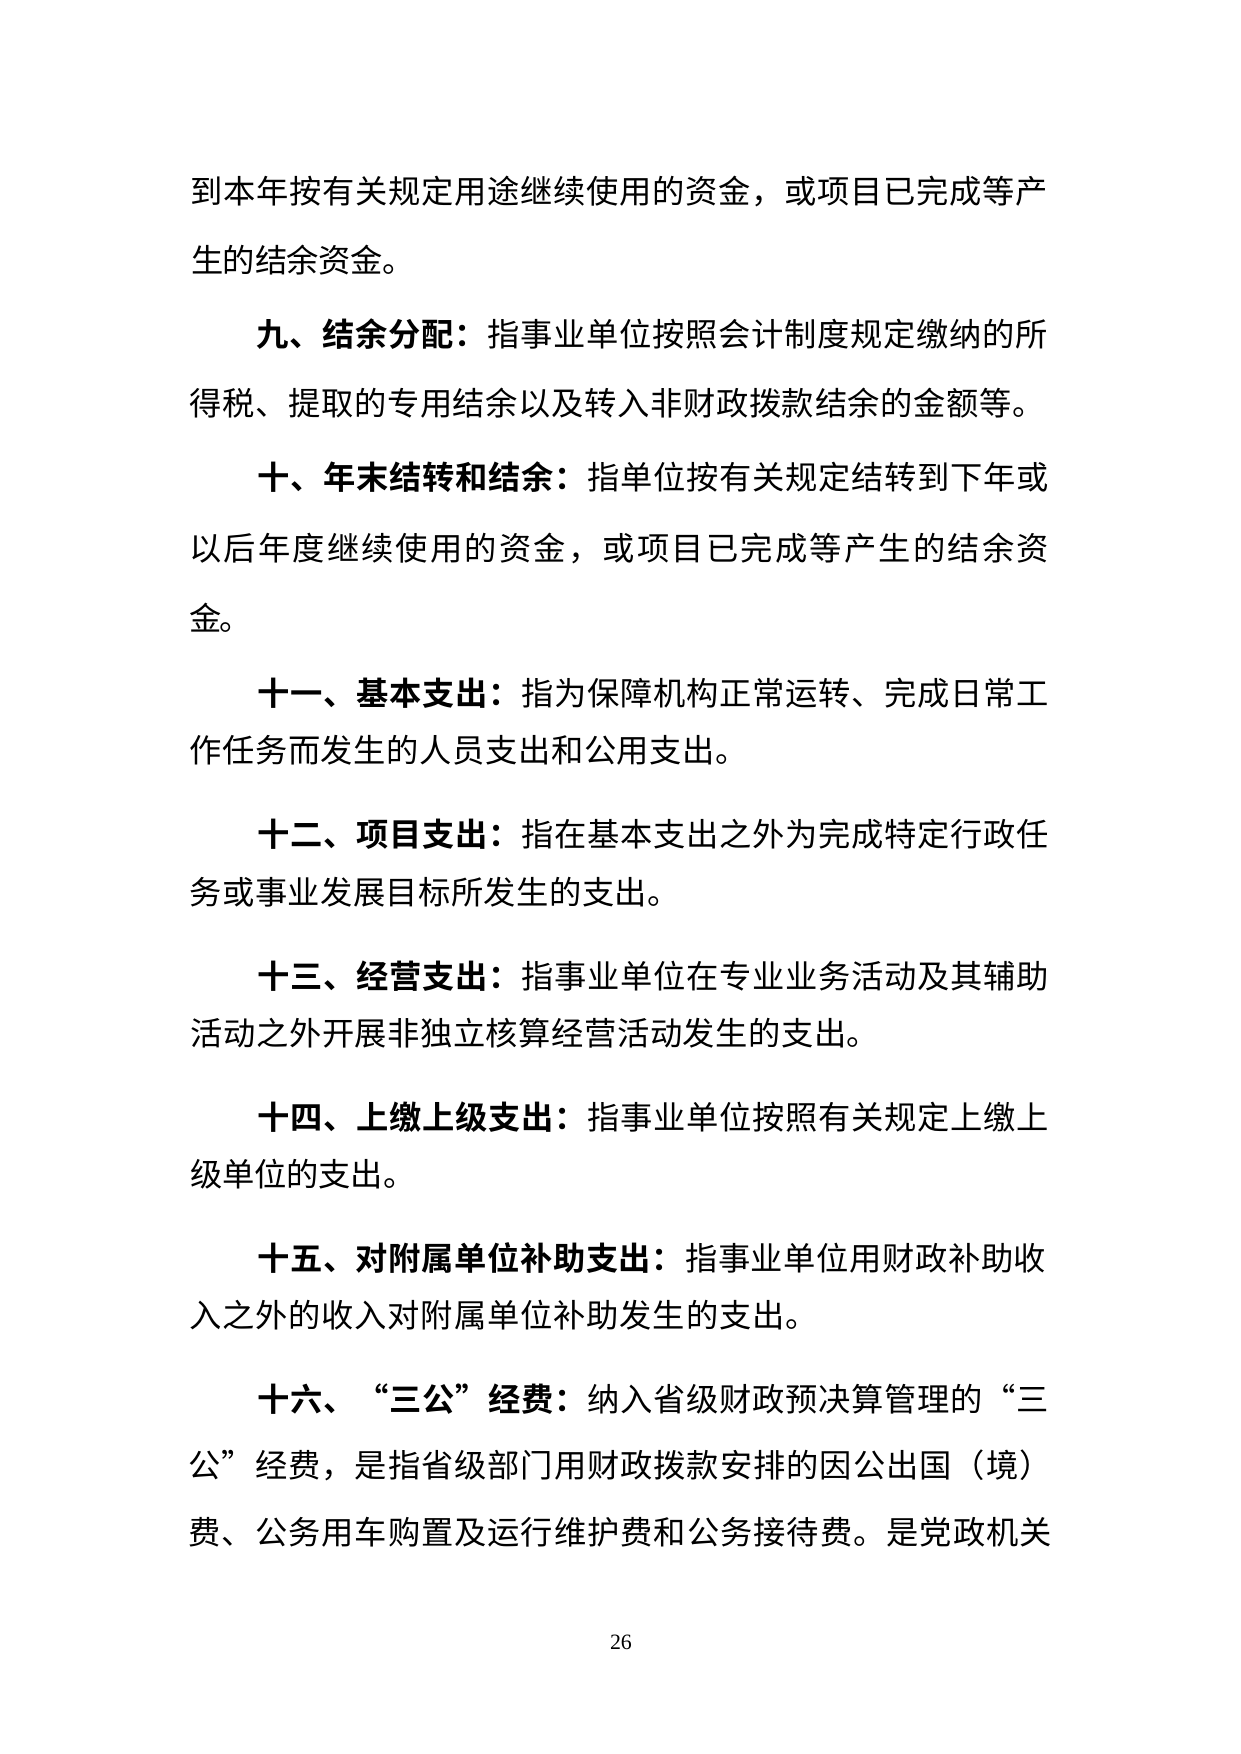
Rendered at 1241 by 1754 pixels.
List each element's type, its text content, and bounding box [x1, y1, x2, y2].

text 十、年末结转和结余：指单位按有关规定结转到下年或以后年度继续使用的资金，或项目已完成等产生的结余资金。 [189, 452, 1053, 640]
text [188, 1374, 1069, 1553]
text 十一、基本支出：指为保障机构正常运转、完成日常工作任务而发生的人员支出和公用支出。 [189, 668, 1053, 772]
text 十三、经营支出：指事业单位在专业业务活动及其辅助活动之外开展非独立核算经营活动发生的支出。 [191, 951, 1053, 1055]
text 十五、对附属单位补助支出：指事业单位用财政补助收入之外的收入对附属单位补助发生的支出。 [189, 1233, 1053, 1337]
text 九、结余分配：指事业单位按照会计制度规定缴纳的所得税、提取的专用结余以及转入非财政拨款结余的金额等。 [189, 309, 1053, 424]
text 到本年按有关规定用途继续使用的资金，或项目已完成等产生的结余资金。 [190, 166, 1049, 282]
text 十四、上缴上级支出：指事业单位按照有关规定上缴上级单位的支出。 [190, 1092, 1053, 1196]
text 十二、项目支出：指在基本支出之外为完成特定行政任务或事业发展目标所发生的支出。 [189, 809, 1053, 913]
